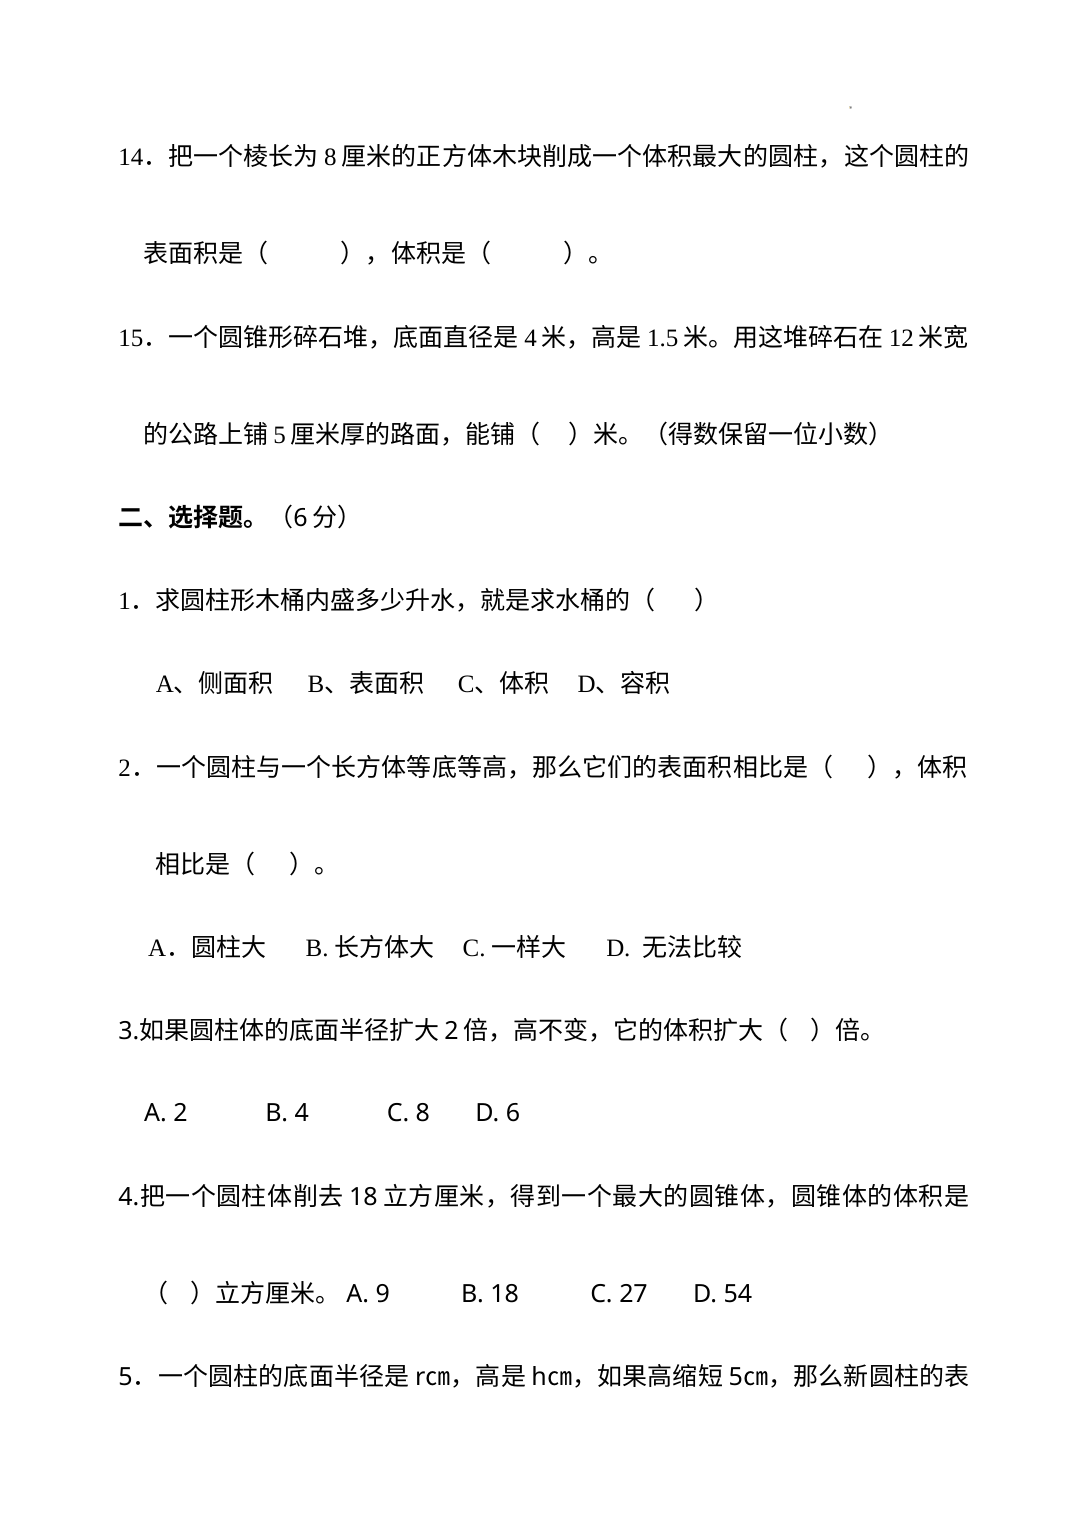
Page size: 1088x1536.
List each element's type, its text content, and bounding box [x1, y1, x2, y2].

text 4.把一个圆柱体削去18立方厘米，得到一个最大的圆锥体，圆锥体的体积是（ ）立方厘米。 A. 9 B. 18 C. 27 D. 54 [118, 1162, 969, 1324]
text A．圆柱大 B. 长方体大 C. 一样大 D. 无法比较 [118, 913, 969, 978]
list 把一个棱长为8厘米的正方体木块削成一个体积最大的圆柱，这个圆柱的表面积是（ ），体积是（ ）。 [118, 122, 969, 284]
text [118, 1342, 969, 1407]
text 2．一个圆柱与一个长方体等底等高，那么它们的表面积相比是（ ），体积相比是（ ）。 [118, 733, 969, 895]
text A. 2 B. 4 C. 8 D. 6 [118, 1079, 969, 1144]
text 3.如果圆柱体的底面半径扩大2倍，高不变，它的体积扩大（ ）倍。 [118, 996, 969, 1061]
list 一个圆锥形碎石堆，底面直径是4米，高是1.5米。用这堆碎石在12米宽的公路上铺5厘米厚的路面，能铺（ ）米。（得数保留一位小数） [118, 303, 969, 465]
text 1．求圆柱形木桶内盛多少升水，就是求水桶的（ ） [118, 566, 969, 631]
text A、侧面积 B、表面积 C、体积 D、容积 [118, 649, 969, 714]
text 二、选择题。（6分） [118, 483, 969, 548]
